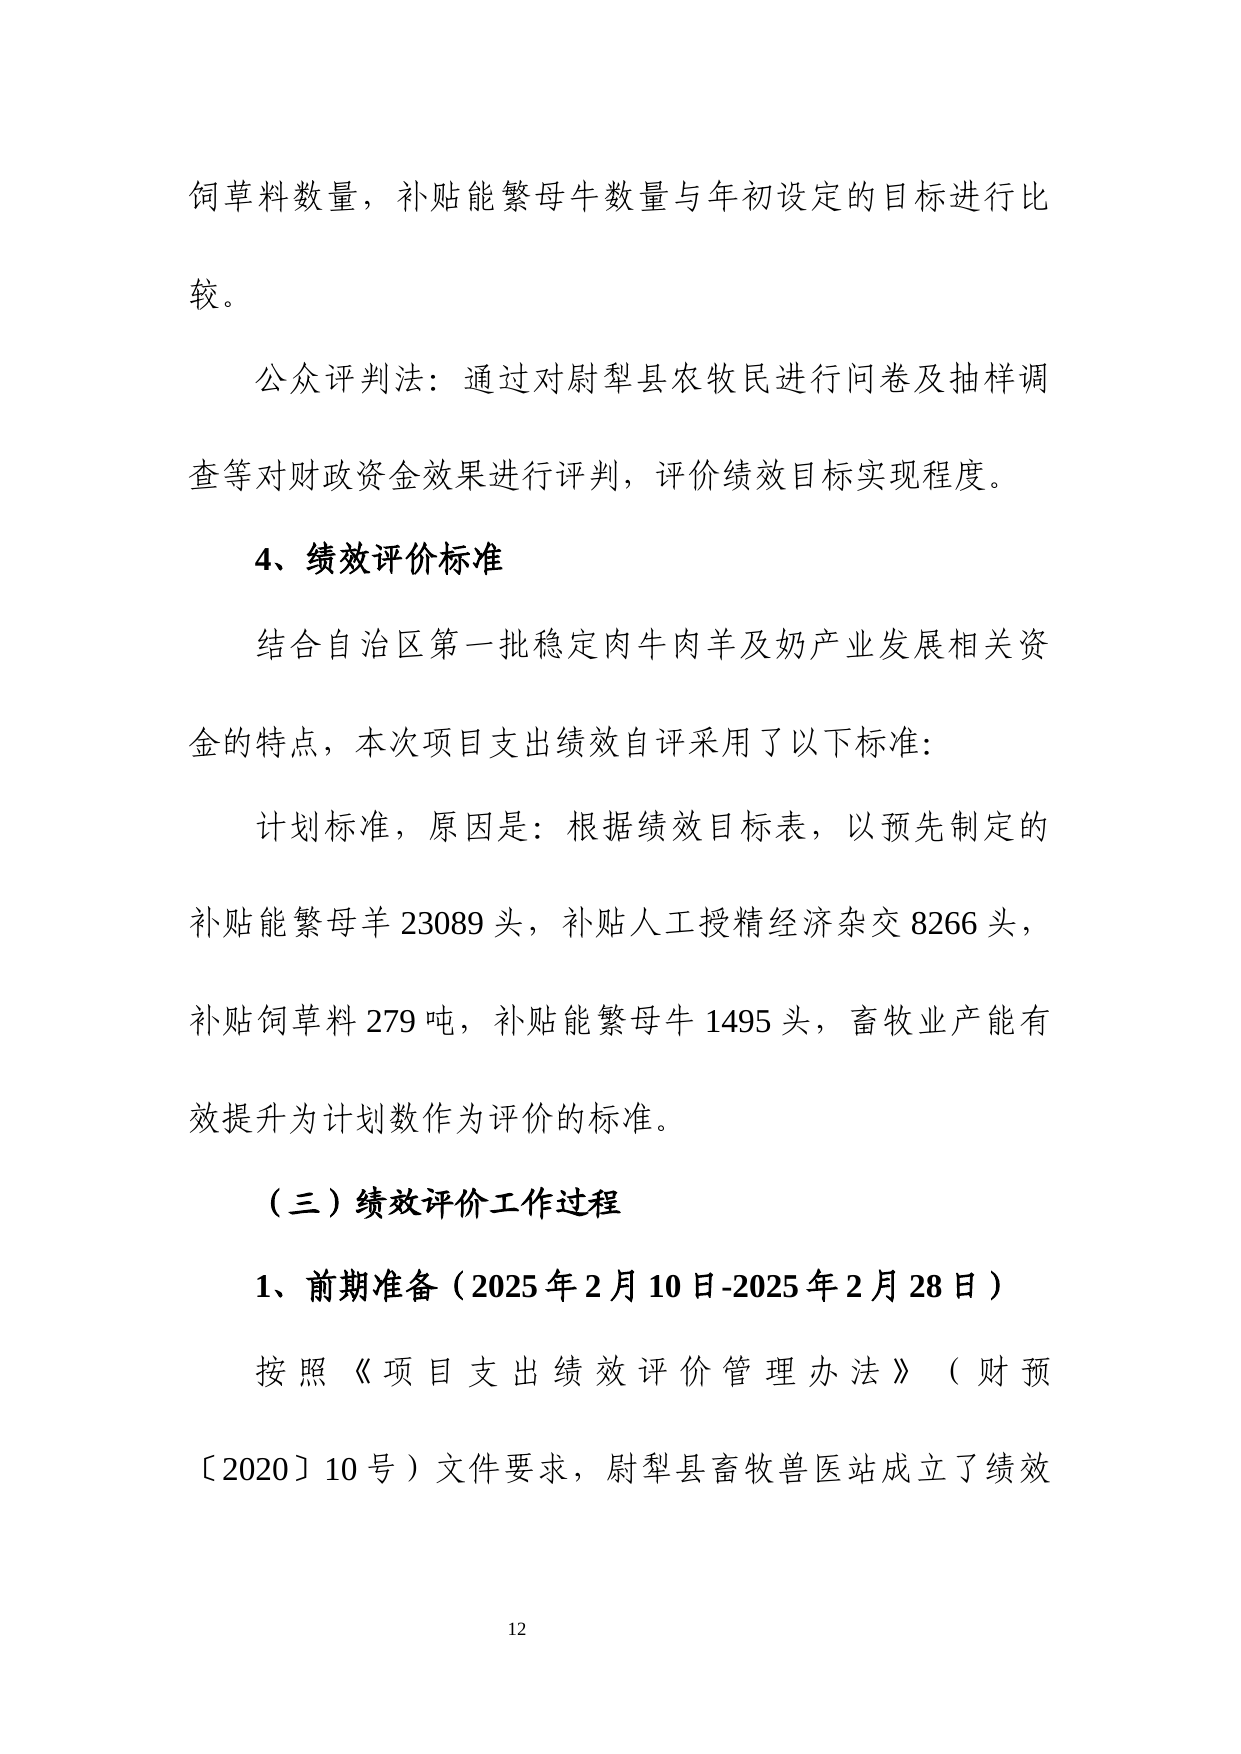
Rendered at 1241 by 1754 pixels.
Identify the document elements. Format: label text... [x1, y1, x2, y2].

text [187, 1337, 1053, 1500]
text 公众评判法：通过对尉犁县农牧民进行问卷及抽样调查等对财政资金效果进行评判，评价绩效目标实现程度。 [187, 343, 1053, 506]
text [187, 162, 1053, 324]
text 结合自治区第一批稳定肉牛肉羊及奶产业发展相关资金的特点，本次项目支出绩效自评采用了以下标准： [187, 610, 1053, 773]
subtitle （三）绩效评价工作过程 [187, 1168, 1053, 1233]
text 计划标准，原因是：根据绩效目标表，以预先制定的补贴能繁母羊23089头，补贴人工授精经济杂交8266头，补贴饲草料279吨，补贴能繁母牛1495头，畜牧业产能有效提升为计划数作为评价的标准。 [187, 792, 1053, 1149]
text 4、绩效评价标准 [187, 525, 1053, 590]
text 1、前期准备（2025年2月10日-2025年2月28日） [187, 1252, 1053, 1317]
